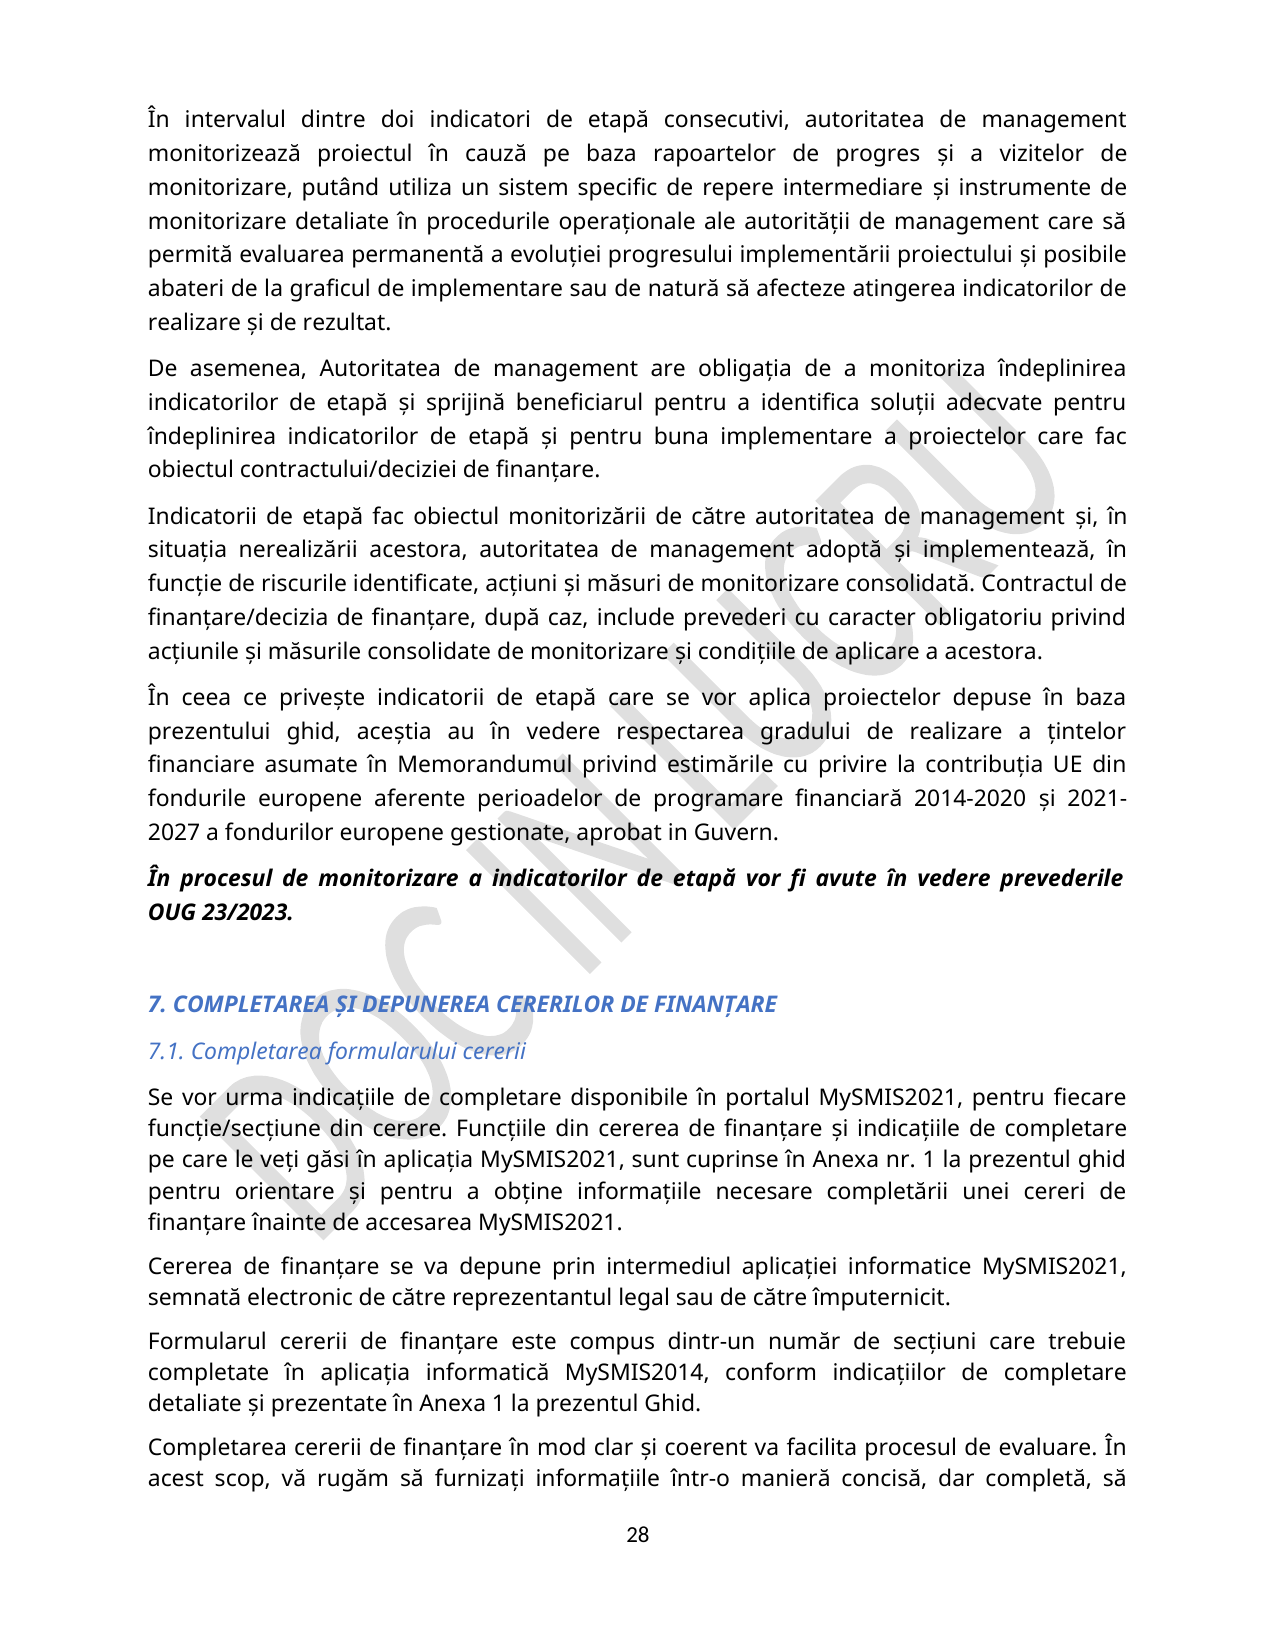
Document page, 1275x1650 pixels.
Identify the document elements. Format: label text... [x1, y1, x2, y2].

text În procesul de monitorizare a indicatorilor de etapă vor fi avute în vedere prevederile OUG 23/2023. [148, 862, 1127, 927]
text 7.1. Completarea formularului cererii [148, 1035, 1127, 1066]
text 7. COMPLETAREA ȘI DEPUNEREA CERERILOR DE FINANȚARE [148, 988, 1127, 1020]
text Formularul cererii de finanțare este compus dintr-un număr de secțiuni care trebuie completate în aplicația informatică MySMIS2014, conform indicațiilor de completare detaliate și prezentate în Anexa 1 la prezentul Ghid. [148, 1325, 1127, 1418]
text În intervalul dintre doi indicatori de etapă consecutivi, autoritatea de management monitorizează proiectul în cauză pe baza rapoartelor de progres și a vizitelor de monitorizare, putând utiliza un sistem specific de repere intermediare și instrumente de monitorizare detaliate în procedurile operaționale ale autorității de management care să permită evaluarea permanentă a evoluției progresului implementării proiectului și posibile abateri de la graficul de implementare sau de natură să afecteze atingerea indicatorilor de realizare și de rezultat. [148, 103, 1127, 337]
text Se vor urma indicațiile de completare disponibile în portalul MySMIS2021, pentru fiecare funcție/secțiune din cerere. Funcțiile din cererea de finanțare și indicațiile de completare pe care le veți găsi în aplicația MySMIS2021, sunt cuprinse în Anexa nr. 1 la prezentul ghid pentru orientare și pentru a obține informațiile necesare completării unei cereri de finanțare înainte de accesarea MySMIS2021. [148, 1081, 1127, 1237]
text De asemenea, Autoritatea de management are obligația de a monitoriza îndeplinirea indicatorilor de etapă și sprijină beneficiarul pentru a identifica soluții adecvate pentru îndeplinirea indicatorilor de etapă și pentru buna implementare a proiectelor care fac obiectul contractului/deciziei de finanțare. [148, 352, 1127, 485]
text Indicatorii de etapă fac obiectul monitorizării de către autoritatea de management și, în situația nerealizării acestora, autoritatea de management adoptă și implementează, în funcție de riscurile identificate, acțiuni și măsuri de monitorizare consolidată. Contractul de finanțare/decizia de finanțare, după caz, include prevederi cu caracter obligatoriu privind acțiunile și măsurile consolidate de monitorizare și condițiile de aplicare a acestora. [148, 500, 1127, 666]
text În ceea ce privește indicatorii de etapă care se vor aplica proiectelor depuse în baza prezentului ghid, aceștia au în vedere respectarea gradului de realizare a țintelor financiare asumate în Memorandumul privind estimările cu privire la contribuția UE din fondurile europene aferente perioadelor de programare financiară 2014-2020 și 2021- 2027 a fondurilor europene gestionate, aprobat in Guvern. [148, 681, 1127, 847]
text Cererea de finanțare se va depune prin intermediul aplicației informatice MySMIS2021, semnată electronic de către reprezentantul legal sau de către împuternicit. [148, 1250, 1127, 1312]
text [148, 1431, 1127, 1493]
